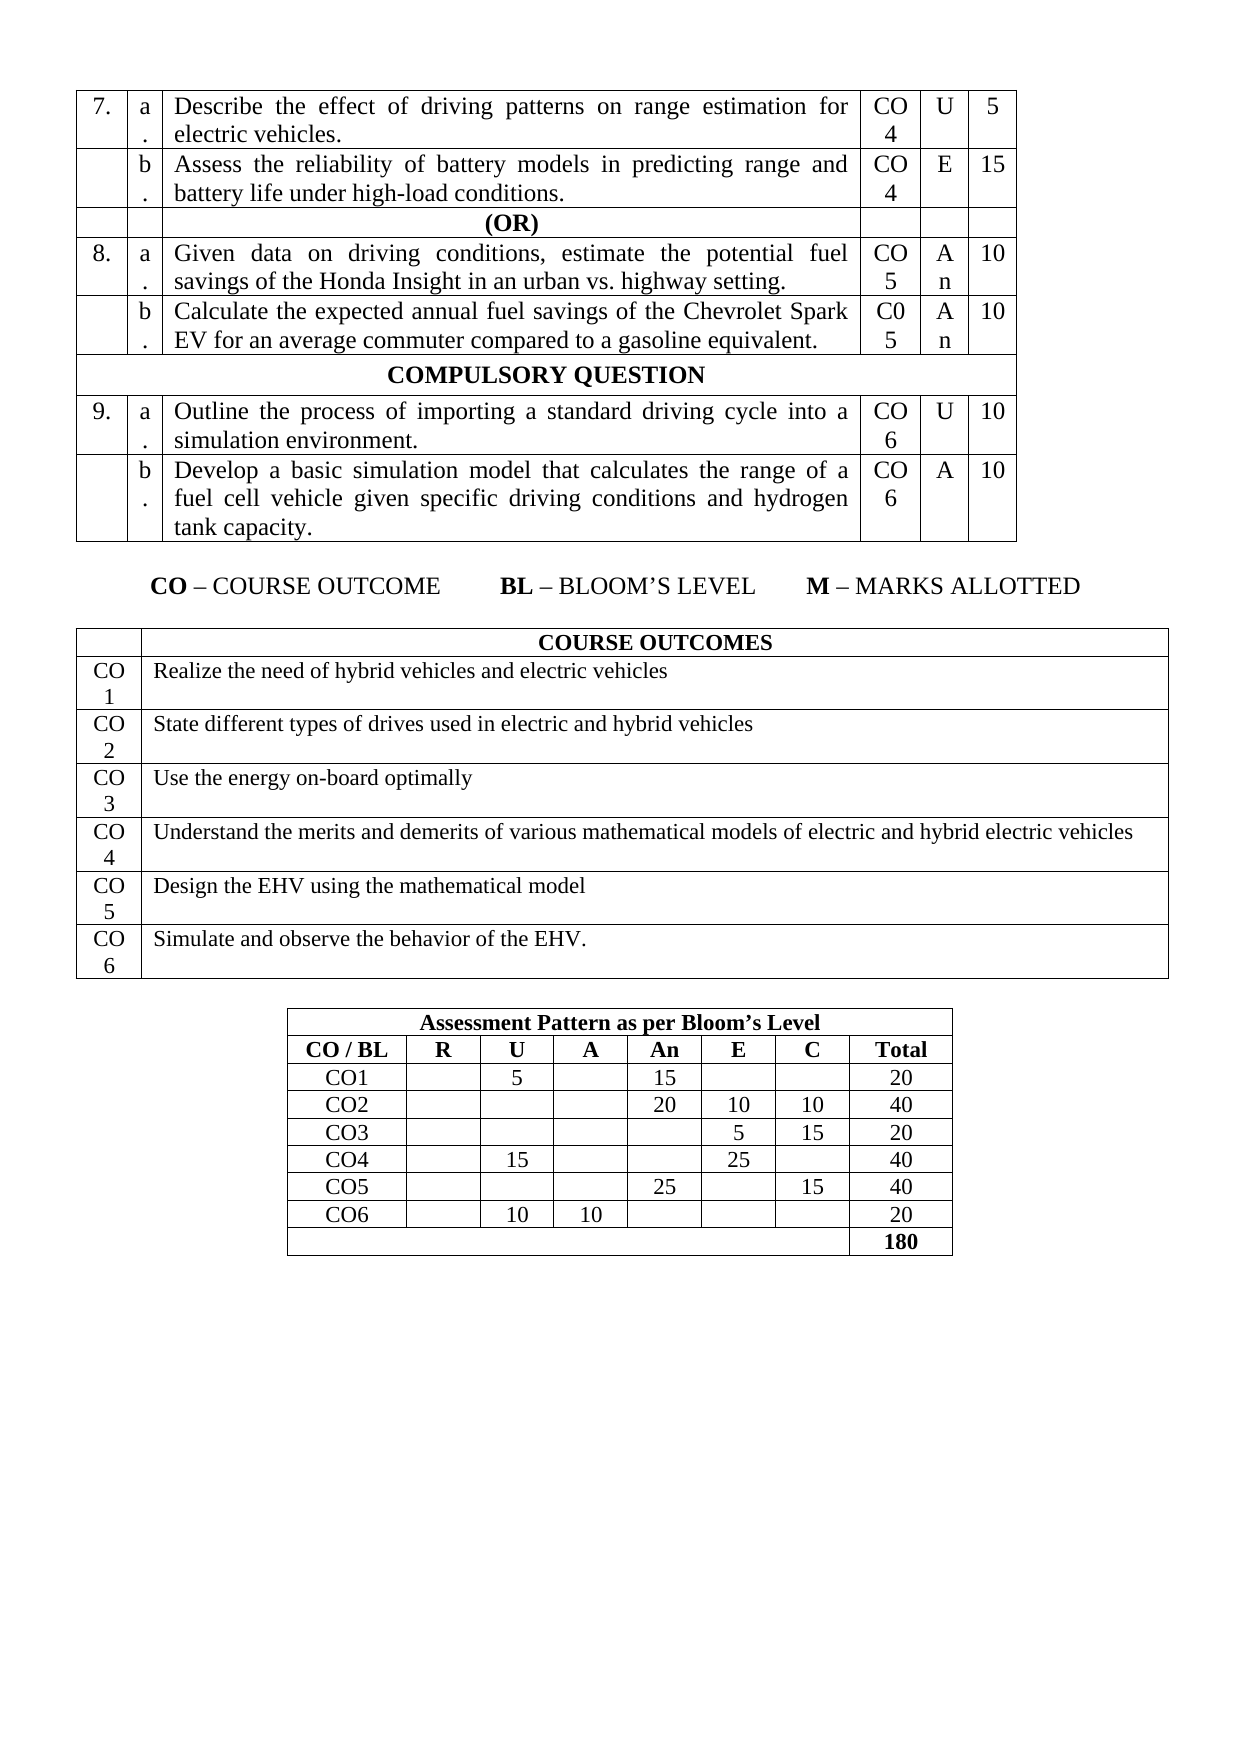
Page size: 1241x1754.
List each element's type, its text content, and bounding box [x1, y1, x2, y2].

table_cell State different types of drives used in electric and hybrid vehicles [142, 710, 1168, 763]
table_cell [77, 296, 127, 354]
table_cell [702, 1201, 775, 1227]
table_cell CO4 [861, 149, 920, 207]
table_cell [77, 149, 127, 207]
table_cell b. [128, 455, 162, 541]
table_cell [481, 1091, 553, 1117]
table_cell [776, 1064, 849, 1090]
table_cell 20 [850, 1064, 952, 1090]
table_cell 20 [628, 1091, 701, 1117]
table_cell Given data on driving conditions, estimate the potential fuel savings of the Honda Insight in an urban vs. highway setting. [163, 238, 860, 295]
table_cell CO4 [288, 1146, 406, 1172]
table_cell 10 [776, 1091, 849, 1117]
table_cell 10 [969, 296, 1016, 354]
table_cell [77, 208, 127, 237]
table_cell [554, 1119, 627, 1145]
table_cell [407, 1064, 480, 1090]
table_header Assessment Pattern as per Bloom’s Level [288, 1009, 952, 1035]
table_header COURSE OUTCOMES [142, 629, 1168, 656]
table_cell [861, 208, 920, 237]
table_cell [554, 1146, 627, 1172]
table_cell 15 [628, 1064, 701, 1090]
table_cell [702, 1173, 775, 1200]
table_cell [128, 208, 162, 237]
table_cell Design the EHV using the mathematical model [142, 872, 1168, 924]
table_cell 5 [969, 91, 1016, 148]
table_cell 15 [481, 1146, 553, 1172]
table_cell [554, 1091, 627, 1117]
table_cell Total [850, 1036, 952, 1063]
table_cell Realize the need of hybrid vehicles and electric vehicles [142, 657, 1168, 709]
table_cell [407, 1201, 480, 1227]
table_cell A [554, 1036, 627, 1063]
table_cell CO1 [77, 657, 141, 709]
table_cell 10 [969, 396, 1016, 454]
table_cell [481, 1119, 553, 1145]
table_cell Assess the reliability of battery models in predicting range and battery life under high-load conditions. [163, 149, 860, 207]
table_cell [554, 1173, 627, 1200]
table_cell [288, 1228, 849, 1254]
table_cell [407, 1173, 480, 1200]
table_cell b. [128, 296, 162, 354]
table_cell An [921, 238, 968, 295]
table_cell 40 [850, 1173, 952, 1200]
table_cell [554, 1064, 627, 1090]
table_cell [407, 1119, 480, 1145]
table_cell 15 [776, 1173, 849, 1200]
table_cell Calculate the expected annual fuel savings of the Chevrolet Spark EV for an average commuter compared to a gasoline equivalent. [163, 296, 860, 354]
table_cell b. [128, 149, 162, 207]
table_cell [776, 1146, 849, 1172]
table_cell U [921, 396, 968, 454]
table_cell a. [128, 238, 162, 295]
table_cell Understand the merits and demerits of various mathematical models of electric and hybrid electric vehicles [142, 818, 1168, 871]
table_cell CO6 [77, 925, 141, 978]
table_cell R [407, 1036, 480, 1063]
table_cell 15 [969, 149, 1016, 207]
table_cell CO4 [77, 818, 141, 871]
table_cell 5 [481, 1064, 553, 1090]
table_cell CO5 [288, 1173, 406, 1200]
table_cell CO6 [288, 1201, 406, 1227]
table_cell [407, 1091, 480, 1117]
table_cell [921, 208, 968, 237]
table_cell Outline the process of importing a standard driving cycle into a simulation environment. [163, 396, 860, 454]
table_cell 15 [776, 1119, 849, 1145]
table_cell Develop a basic simulation model that calculates the range of a fuel cell vehicle given specific driving conditions and hydrogen tank capacity. [163, 455, 860, 541]
table_cell CO3 [288, 1119, 406, 1145]
table_cell 5 [702, 1119, 775, 1145]
table_cell An [921, 296, 968, 354]
table_cell 8. [77, 238, 127, 295]
table_cell 10 [969, 455, 1016, 541]
table_cell CO2 [77, 710, 141, 763]
table_cell [628, 1146, 701, 1172]
table_cell 25 [628, 1173, 701, 1200]
table_cell COMPULSORY QUESTION [77, 355, 1016, 395]
table_cell a. [128, 91, 162, 148]
table_cell CO6 [861, 396, 920, 454]
table_cell 180 [850, 1228, 952, 1254]
table_cell U [481, 1036, 553, 1063]
table_cell CO3 [77, 764, 141, 817]
table_cell 20 [850, 1201, 952, 1227]
table_cell (OR) [163, 208, 860, 237]
table_cell [628, 1201, 701, 1227]
table_cell Simulate and observe the behavior of the EHV. [142, 925, 1168, 978]
table_cell CO4 [861, 91, 920, 148]
table_cell C05 [861, 296, 920, 354]
table_cell [77, 455, 127, 541]
table_cell CO / BL [288, 1036, 406, 1063]
table_cell [407, 1146, 480, 1172]
table_cell U [921, 91, 968, 148]
table_cell [481, 1173, 553, 1200]
table_cell Describe the effect of driving patterns on range estimation for electric vehicles. [163, 91, 860, 148]
table_cell CO5 [77, 872, 141, 924]
table_cell CO2 [288, 1091, 406, 1117]
table_cell [969, 208, 1016, 237]
table_cell [702, 1064, 775, 1090]
table_cell 20 [850, 1119, 952, 1145]
table_cell CO6 [861, 455, 920, 541]
table_cell 25 [702, 1146, 775, 1172]
table_cell E [702, 1036, 775, 1063]
table_header [77, 629, 141, 656]
table_cell [776, 1201, 849, 1227]
table_cell 40 [850, 1091, 952, 1117]
table_cell 10 [554, 1201, 627, 1227]
text CO – COURSE OUTCOME BL – BLOOM’S LEVEL M – MARKS ALLOTTED [150, 571, 1090, 599]
table_cell 40 [850, 1146, 952, 1172]
table_cell C [776, 1036, 849, 1063]
table_cell Use the energy on-board optimally [142, 764, 1168, 817]
table_cell E [921, 149, 968, 207]
table_cell 10 [481, 1201, 553, 1227]
table_cell [628, 1119, 701, 1145]
table_cell 7. [77, 91, 127, 148]
table_cell A [921, 455, 968, 541]
table_cell 10 [969, 238, 1016, 295]
table_cell CO5 [861, 238, 920, 295]
table_cell 9. [77, 396, 127, 454]
table_cell An [628, 1036, 701, 1063]
table_cell a. [128, 396, 162, 454]
table_cell CO1 [288, 1064, 406, 1090]
table_cell 10 [702, 1091, 775, 1117]
